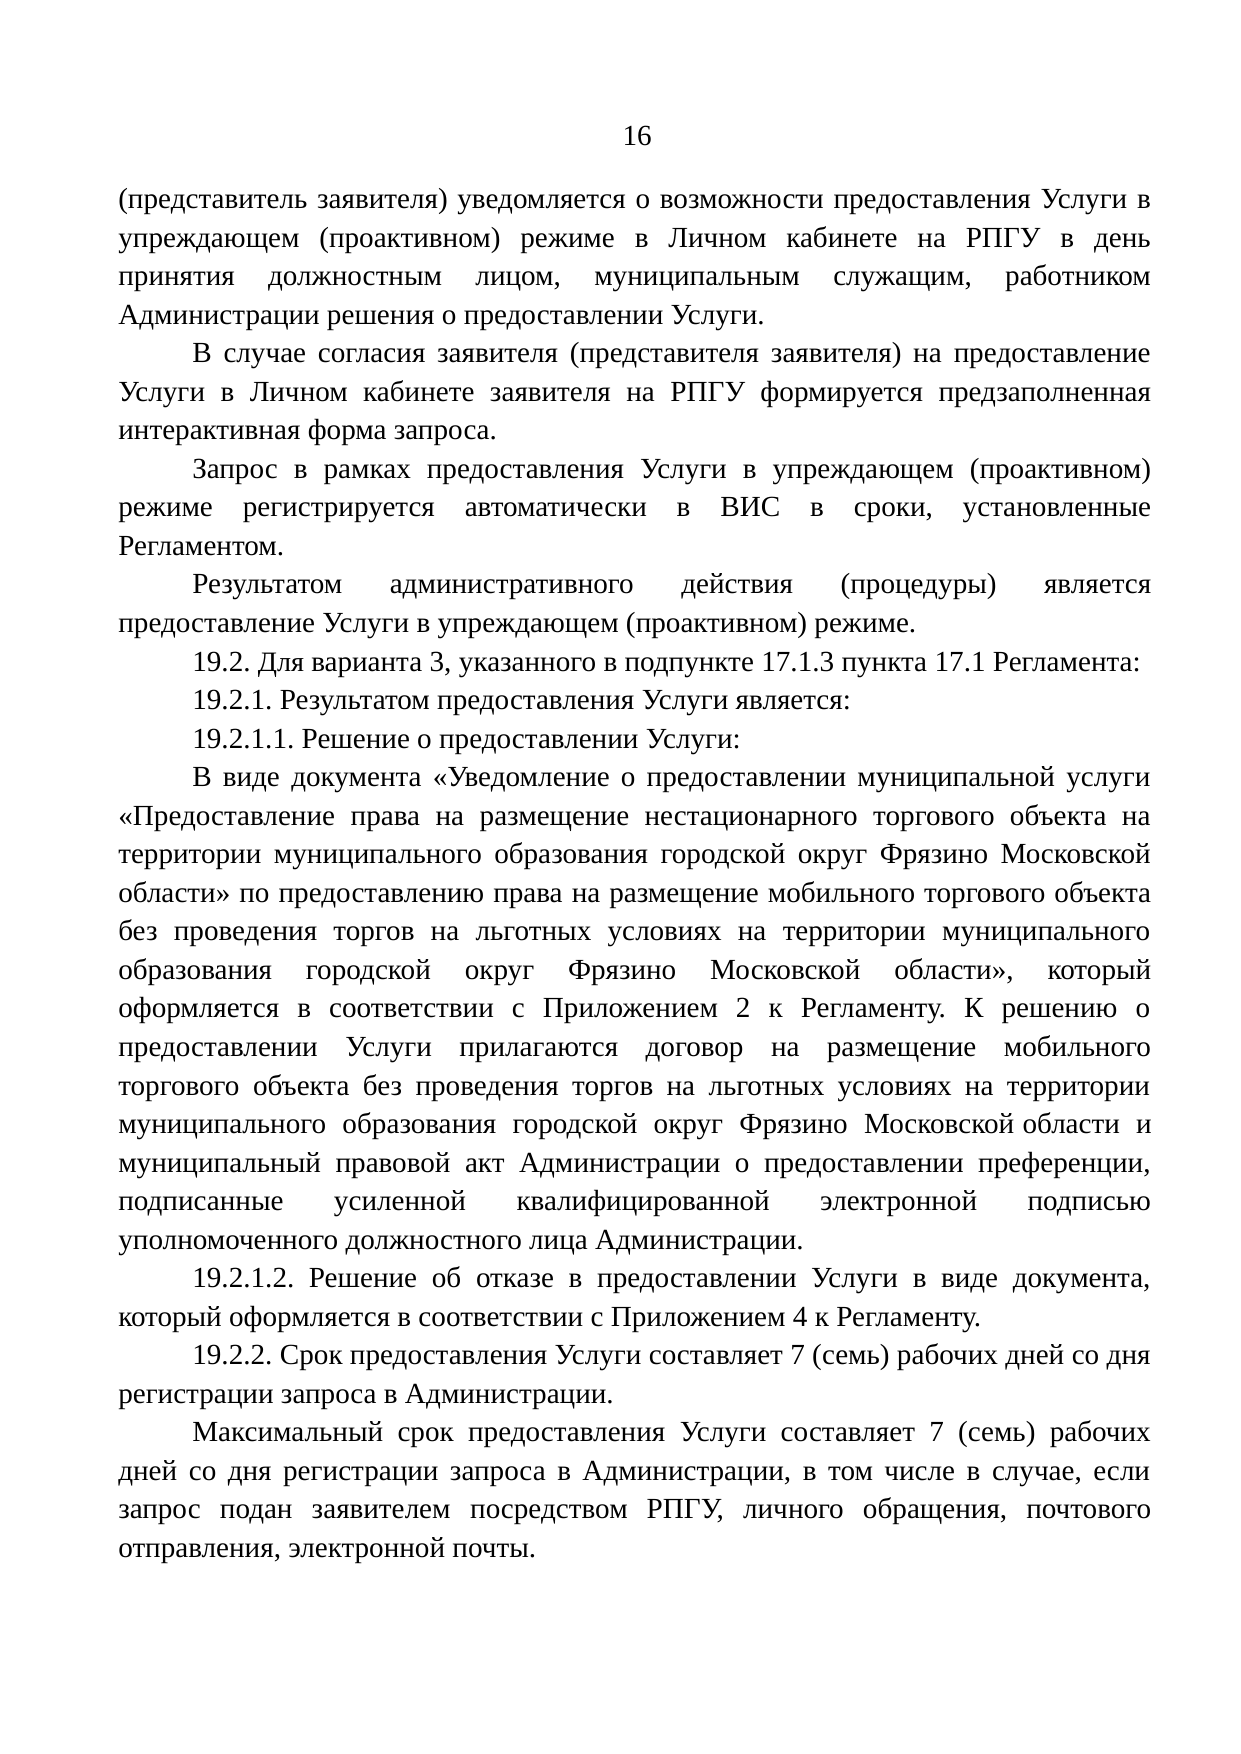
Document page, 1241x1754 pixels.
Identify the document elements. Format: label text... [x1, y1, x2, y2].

text Результатом административного действия (процедуры) является предоставление Услуги в упреждающем (проактивном) режиме. [118, 567, 1152, 639]
text 19.2. Для варианта 3, указанного в подпункте 17.1.3 пункта 17.1 Регламента: [118, 644, 1152, 677]
text 19.2.1.1. Решение о предоставлении Услуги: [118, 721, 1152, 754]
text Запрос в рамках предоставления Услуги в упреждающем (проактивном) режиме регистрируется автоматически в ВИС в сроки, установленные Регламентом. [118, 451, 1152, 562]
text В виде документа «Уведомление о предоставлении муниципальной услуги «Предоставление права на размещение нестационарного торгового объекта на территории муниципального образования городской округ Фрязино Московской области» по предоставлению права на размещение мобильного торгового объекта без проведения торгов на льготных условиях на территории муниципального образования городской округ Фрязино Московской области», который оформляется в соответствии с Приложением 2 к Регламенту. К решению о предоставлении Услуги прилагаются договор на размещение мобильного торгового объекта без проведения торгов на льготных условиях на территории муниципального образования городской округ Фрязино Московской области и муниципальный правовой акт Администрации о предоставлении преференции, подписанные усиленной квалифицированной электронной подписью уполномоченного должностного лица Администрации. [118, 759, 1152, 1255]
text 19.2.2. Срок предоставления Услуги составляет 7 (семь) рабочих дней со дня регистрации запроса в Администрации. [118, 1337, 1152, 1409]
text 19.2.1. Результатом предоставления Услуги является: [118, 682, 1152, 716]
text В случае согласия заявителя (представителя заявителя) на предоставление Услуги в Личном кабинете заявителя на РПГУ формируется предзаполненная интерактивная форма запроса. [118, 335, 1152, 446]
text Максимальный срок предоставления Услуги составляет 7 (семь) рабочих дней со дня регистрации запроса в Администрации, в том числе в случае, если запрос подан заявителем посредством РПГУ, личного обращения, почтового отправления, электронной почты. [118, 1414, 1152, 1564]
text 19.2.1.2. Решение об отказе в предоставлении Услуги в виде документа, который оформляется в соответствии с Приложением 4 к Регламенту. [118, 1260, 1152, 1332]
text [118, 181, 1152, 330]
